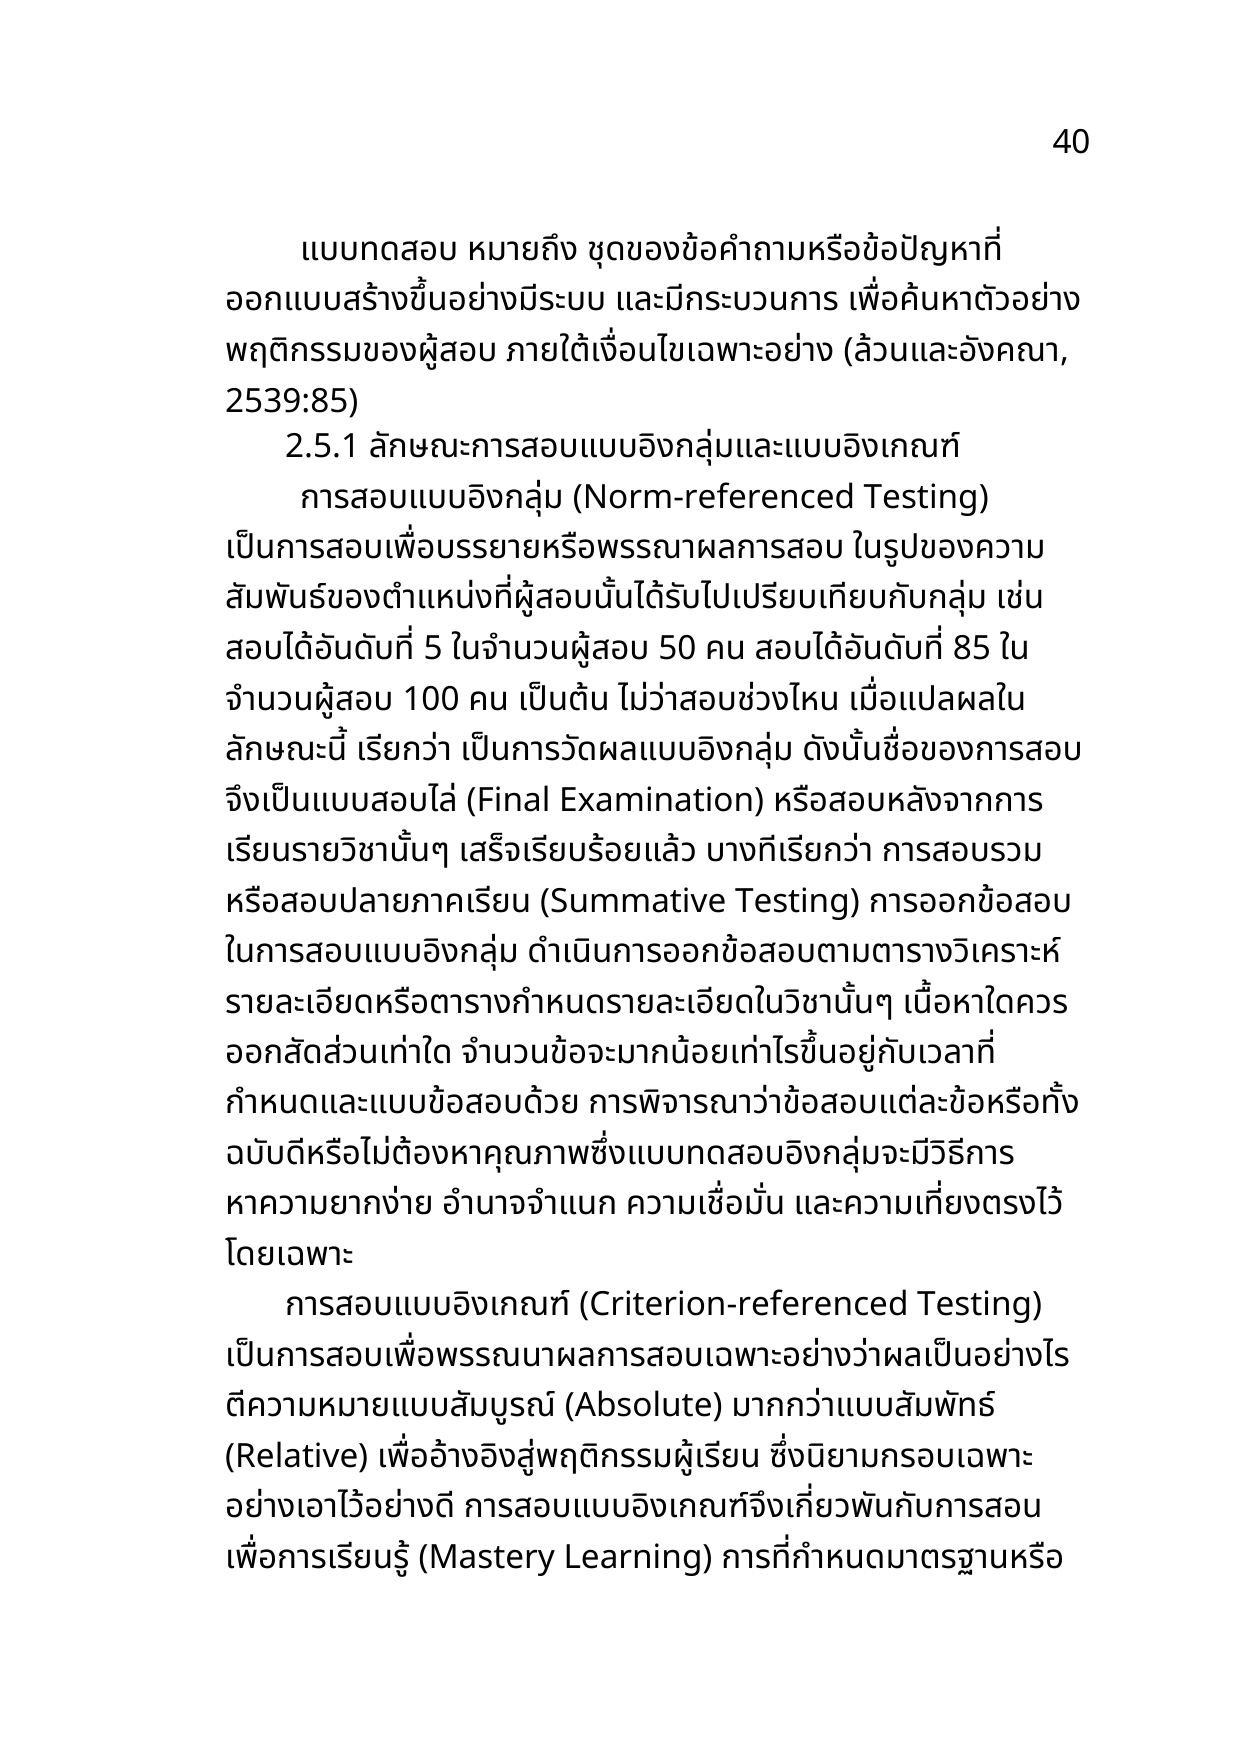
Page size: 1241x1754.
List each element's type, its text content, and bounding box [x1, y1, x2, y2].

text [225, 1280, 1090, 1583]
text การสอบแบบอิงกลุ่ม (Norm-referenced Testing) เป็นการสอบเพื่อบรรยายหรือพรรณาผลการสอบ ในรูปของความสัมพันธ์ของตำแหน่งที่ผู้สอบนั้นได้รับไปเปรียบเทียบกับกลุ่ม เช่น สอบได้อันดับที่ 5 ในจำนวนผู้สอบ 50 คน สอบได้อันดับที่ 85 ในจำนวนผู้สอบ 100 คน เป็นต้น ไม่ว่าสอบช่วงไหน เมื่อแปลผลในลักษณะนี้ เรียกว่า เป็นการวัดผลแบบอิงกลุ่ม ดังนั้นชื่อของการสอบจึงเป็นแบบสอบไล่ (Final Examination) หรือสอบหลังจากการเรียนรายวิชานั้นๆ เสร็จเรียบร้อยแล้ว บางทีเรียกว่า การสอบรวมหรือสอบปลายภาคเรียน (Summative Testing) การออกข้อสอบในการสอบแบบอิงกลุ่ม ดำเนินการออกข้อสอบตามตารางวิเคราะห์รายละเอียดหรือตารางกำหนดรายละเอียดในวิชานั้นๆ เนื้อหาใดควรออกสัดส่วนเท่าใด จำนวนข้อจะมากน้อยเท่าไรขึ้นอยู่กับเวลาที่กำหนดและแบบข้อสอบด้วย การพิจารณาว่าข้อสอบแต่ละข้อหรือทั้งฉบับดีหรือไม่ต้องหาคุณภาพซึ่งแบบทดสอบอิงกลุ่มจะมีวิธีการหาความยากง่าย อำนาจจำแนก ความเชื่อมั่น และความเที่ยงตรงไว้โดยเฉพาะ [225, 472, 1090, 1280]
text แบบทดสอบ หมายถึง ชุดของข้อคำถามหรือข้อปัญหาที่ออกแบบสร้างขึ้นอย่างมีระบบ และมีกระบวนการ เพื่อค้นหาตัวอย่างพฤติกรรมของผู้สอบ ภายใต้เงื่อนไขเฉพาะอย่าง (ล้วนและอังคณา, 2539:85) [225, 225, 1090, 422]
text 2.5.1 ลักษณะการสอบแบบอิงกลุ่มและแบบอิงเกณฑ์ [225, 422, 1090, 472]
